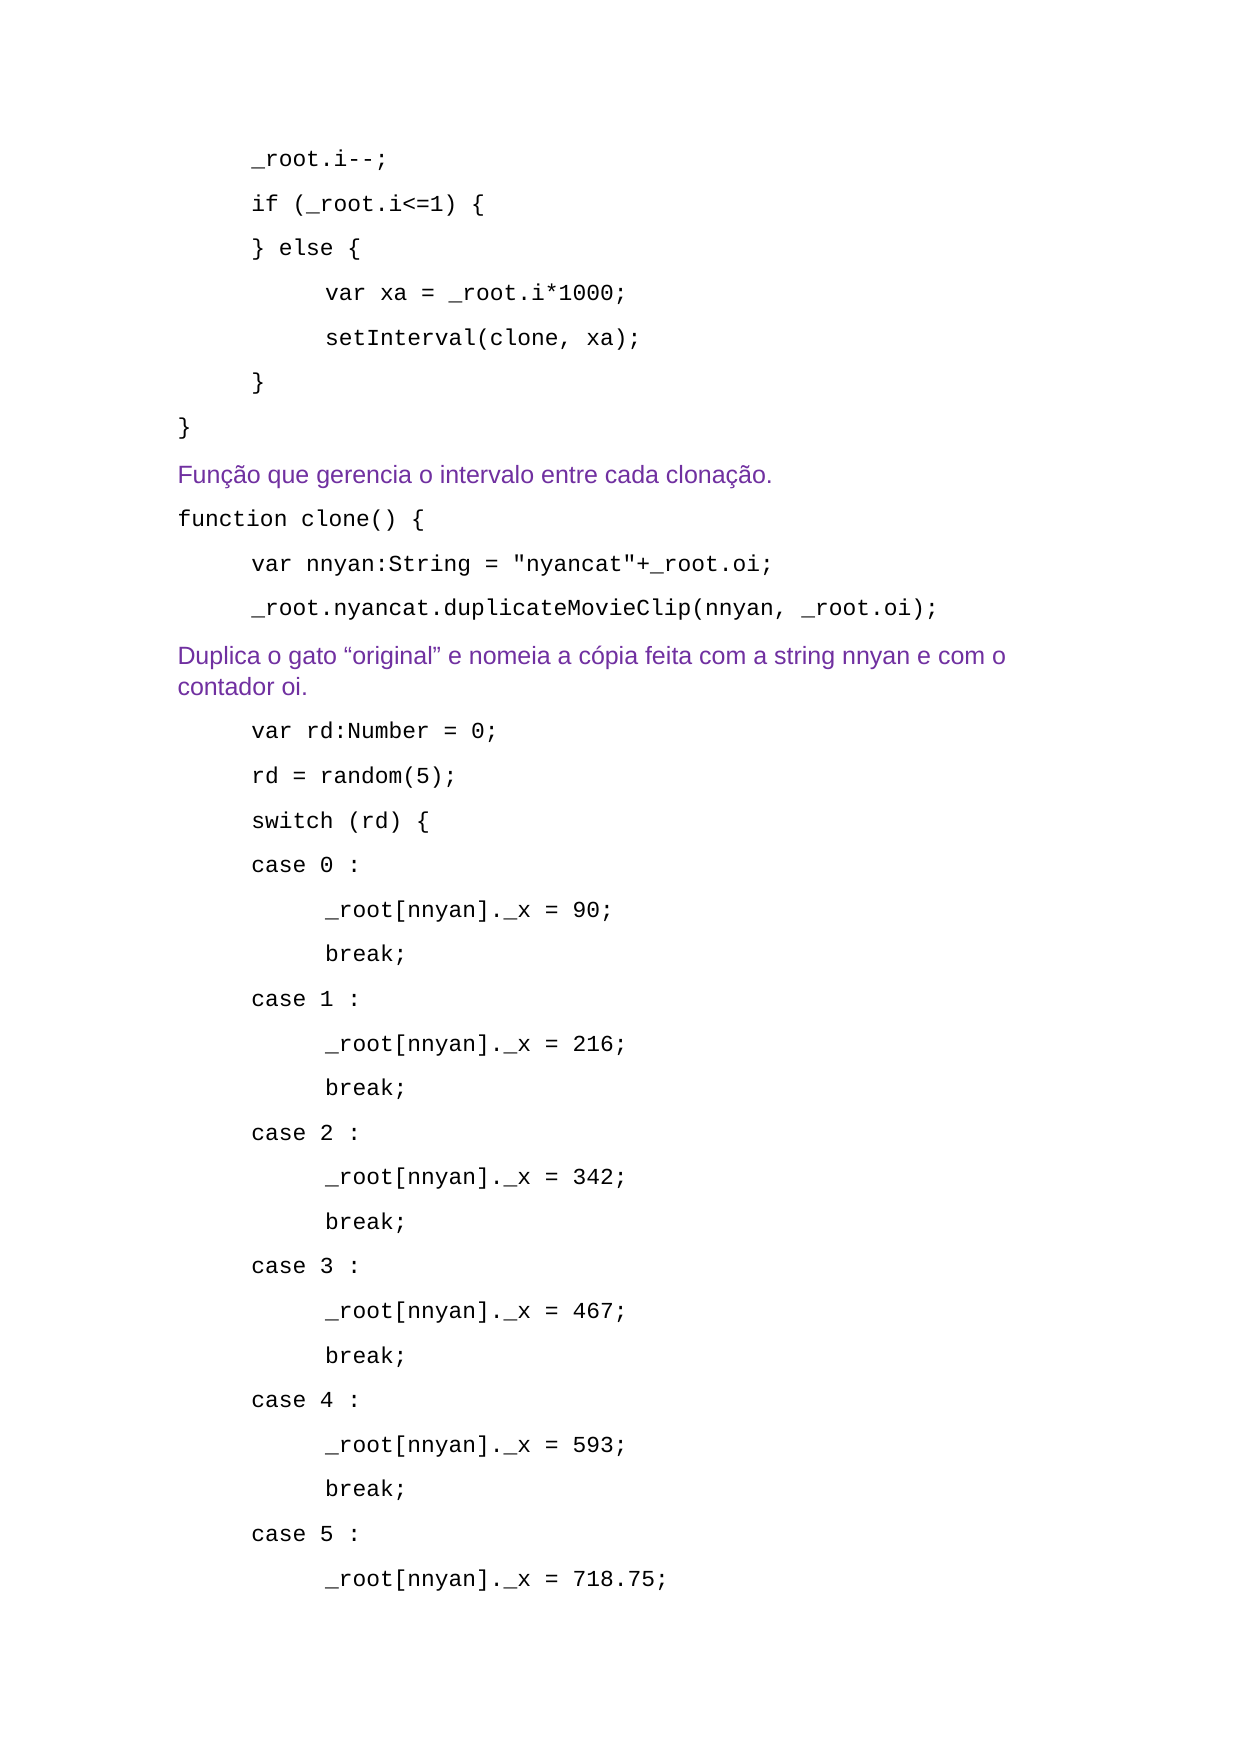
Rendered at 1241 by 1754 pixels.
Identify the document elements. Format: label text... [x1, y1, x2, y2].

text case 1 : [177, 987, 1063, 1013]
text break; [177, 1344, 1063, 1370]
text _root[nnyan]._x = 718.75; [177, 1567, 1063, 1593]
text } [177, 371, 1063, 396]
text var xa = _root.i*1000; [177, 281, 1063, 307]
text case 5 : [177, 1522, 1063, 1548]
text case 2 : [177, 1121, 1063, 1147]
text break; [177, 1478, 1063, 1504]
text function clone() { [177, 507, 1063, 533]
text } else { [177, 237, 1063, 263]
text _root[nnyan]._x = 467; [177, 1299, 1063, 1325]
text break; [177, 943, 1063, 969]
text _root[nnyan]._x = 216; [177, 1032, 1063, 1058]
text case 3 : [177, 1255, 1063, 1281]
text switch (rd) { [177, 809, 1063, 835]
text Função que gerencia o intervalo entre cada clonação. [177, 460, 1063, 488]
text _root.i--; [177, 148, 1063, 173]
text break; [177, 1210, 1063, 1236]
text case 4 : [177, 1389, 1063, 1414]
text _root[nnyan]._x = 593; [177, 1433, 1063, 1459]
text break; [177, 1077, 1063, 1102]
text setInterval(clone, xa); [177, 326, 1063, 352]
text rd = random(5); [177, 764, 1063, 790]
text } [177, 415, 1063, 441]
text case 0 : [177, 854, 1063, 879]
text var rd:Number = 0; [177, 720, 1063, 746]
text if (_root.i<=1) { [177, 192, 1063, 218]
text _root[nnyan]._x = 90; [177, 898, 1063, 924]
text _root[nnyan]._x = 342; [177, 1166, 1063, 1192]
text Duplica o gato “original” e nomeia a cópia feita com a string nnyan e com o contador oi. [177, 641, 1063, 701]
text _root.nyancat.duplicateMovieClip(nnyan, _root.oi); [177, 597, 1063, 622]
text var nnyan:String = "nyancat"+_root.oi; [177, 552, 1063, 578]
